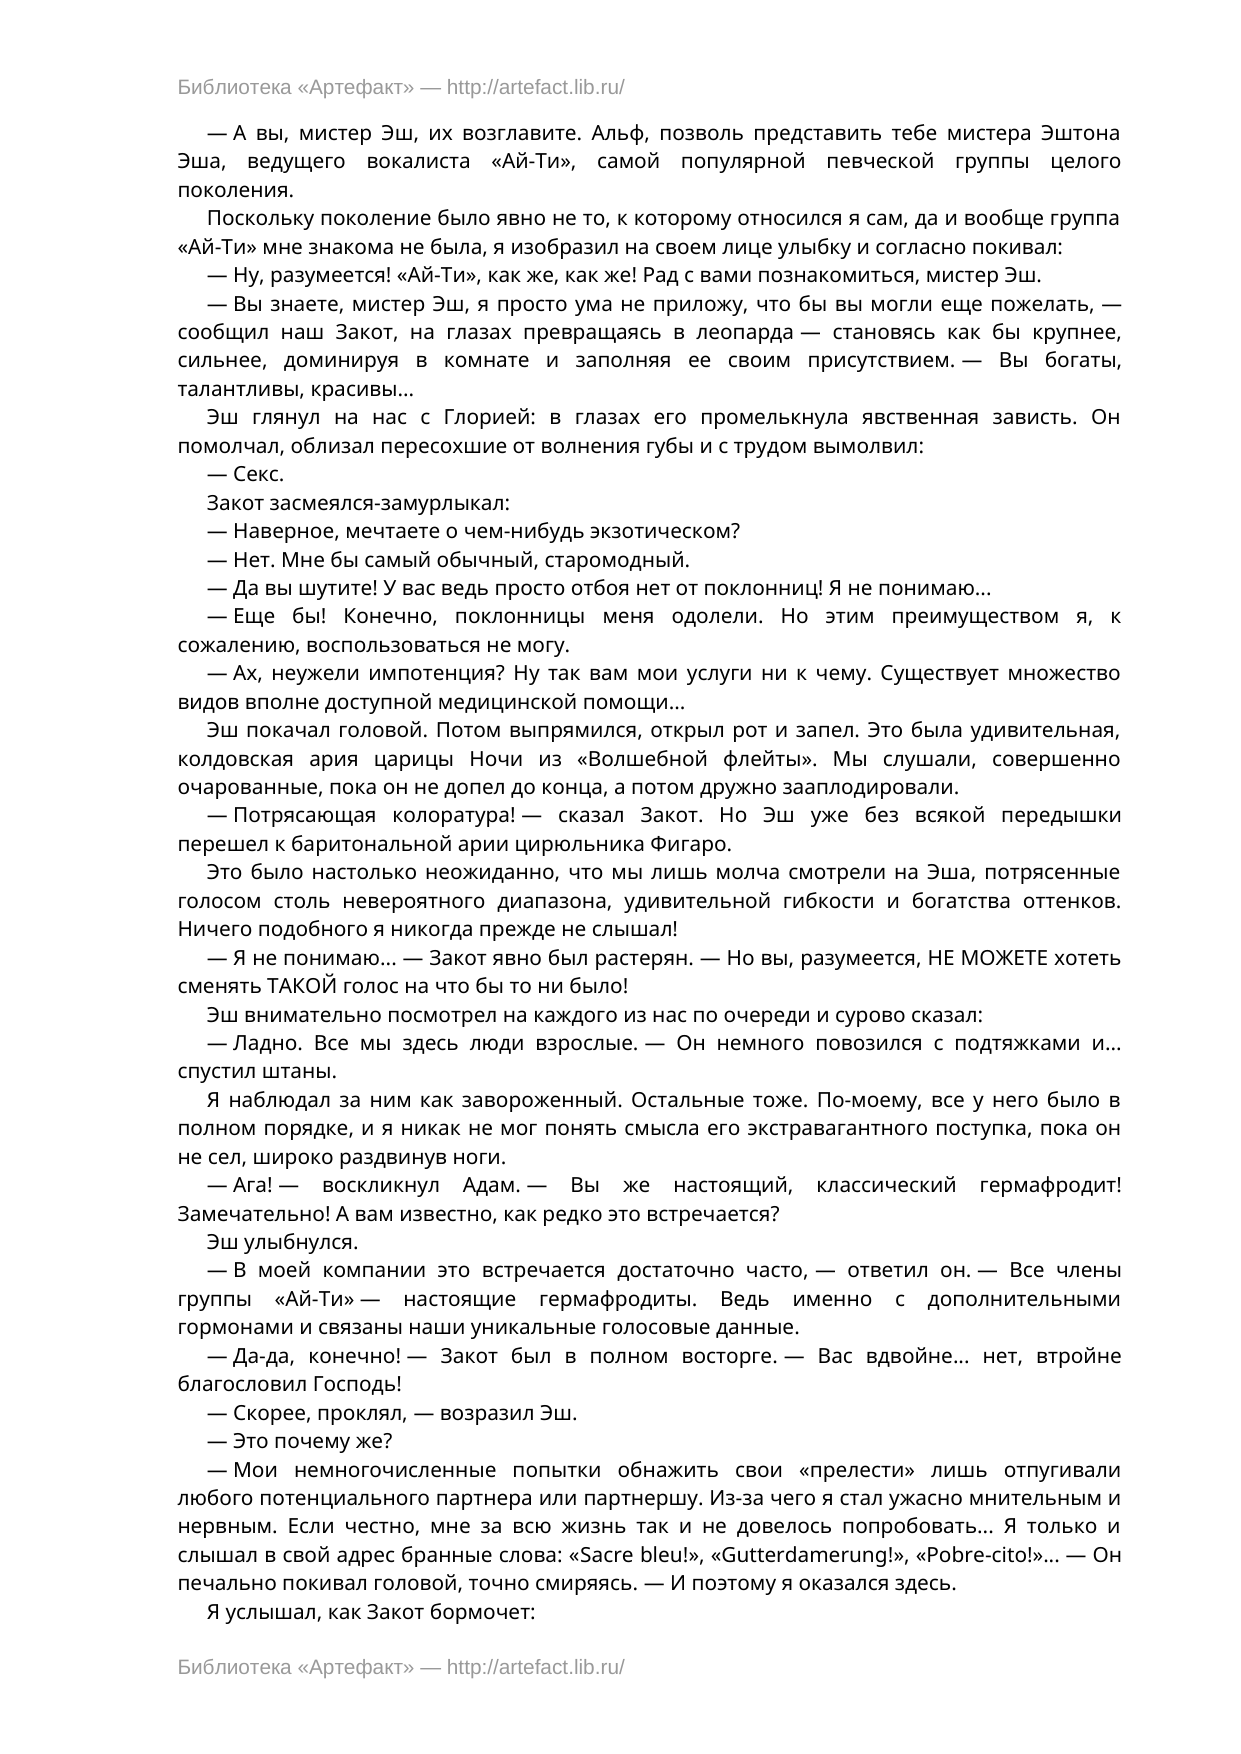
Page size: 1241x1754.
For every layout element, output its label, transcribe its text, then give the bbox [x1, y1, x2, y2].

text Эш глянул на нас с Глорией: в глазах его промелькнула явственная зависть. Он помолчал, облизал пересохшие от волнения губы и с трудом вымолвил: [177, 402, 1122, 459]
text — Ах, неужели импотенция? Ну так вам мои услуги ни к чему. Существует множество видов вполне доступной медицинской помощи... [177, 658, 1122, 715]
text — Да-да, конечно! — Закот был в полном восторге. — Вас вдвойне... нет, втройне благословил Господь! [177, 1341, 1122, 1398]
text Закот засмеялся-замурлыкал: [177, 488, 1122, 516]
text — Ага! — воскликнул Адам. — Вы же настоящий, классический гермафродит! Замечательно! А вам известно, как редко это встречается? [177, 1170, 1122, 1227]
text — Я не понимаю... — Закот явно был растерян. — Но вы, разумеется, НЕ МОЖЕТЕ хотеть сменять ТАКОЙ голос на что бы то ни было! [177, 943, 1122, 1000]
text Поскольку поколение было явно не то, к которому относился я сам, да и вообще группа «Ай-Ти» мне знакома не была, я изобразил на своем лице улыбку и согласно покивал: [177, 203, 1122, 260]
text Эш внимательно посмотрел на каждого из нас по очереди и сурово сказал: [177, 1000, 1122, 1028]
text — Секс. [177, 459, 1122, 488]
text — Вы знаете, мистер Эш, я просто ума не приложу, что бы вы могли еще пожелать, — сообщил наш Закот, на глазах превращаясь в леопарда — становясь как бы крупнее, сильнее, доминируя в комнате и заполняя ее своим присутствием. — Вы богаты, талантливы, красивы... [177, 289, 1122, 402]
text — Нет. Мне бы самый обычный, старомодный. [177, 545, 1122, 573]
text — Еще бы! Конечно, поклонницы меня одолели. Но этим преимуществом я, к сожалению, воспользоваться не могу. [177, 602, 1122, 658]
text — В моей компании это встречается достаточно часто, — ответил он. — Все члены группы «Ай-Ти» — настоящие гермафродиты. Ведь именно с дополнительными гормонами и связаны наши уникальные голосовые данные. [177, 1256, 1122, 1341]
text Эш покачал головой. Потом выпрямился, открыл рот и запел. Это была удивительная, колдовская ария царицы Ночи из «Волшебной флейты». Мы слушали, совершенно очарованные, пока он не допел до конца, а потом дружно зааплодировали. [177, 715, 1122, 801]
text Эш улыбнулся. [177, 1227, 1122, 1256]
text — Ладно. Все мы здесь люди взрослые. — Он немного повозился с подтяжками и... спустил штаны. [177, 1028, 1122, 1085]
text — Да вы шутите! У вас ведь просто отбоя нет от поклонниц! Я не понимаю... [177, 573, 1122, 602]
text — Это почему же? [177, 1426, 1122, 1455]
text — А вы, мистер Эш, их возглавите. Альф, позволь представить тебе мистера Эштона Эша, ведущего вокалиста «Ай-Ти», самой популярной певческой группы целого поколения. [177, 118, 1122, 203]
text — Наверное, мечтаете о чем-нибудь экзотическом? [177, 516, 1122, 545]
text — Потрясающая колоратура! — сказал Закот. Но Эш уже без всякой передышки перешел к баритональной арии цирюльника Фигаро. [177, 801, 1122, 857]
text — Мои немногочисленные попытки обнажить свои «прелести» лишь отпугивали любого потенциального партнера или партнершу. Из-за чего я стал ужасно мнительным и нервным. Если честно, мне за всю жизнь так и не довелось попробовать... Я только и слышал в свой адрес бранные слова: «Sacre bleu!», «Gutterdamerung!», «Pobre-cito!»... — Он печально покивал головой, точно смиряясь. — И поэтому я оказался здесь. [177, 1455, 1122, 1597]
text Я услышал, как Закот бормочет: [177, 1597, 1122, 1625]
text — Скорее, проклял, — возразил Эш. [177, 1398, 1122, 1426]
text — Ну, разумеется! «Ай-Ти», как же, как же! Рад с вами познакомиться, мистер Эш. [177, 260, 1122, 289]
text Я наблюдал за ним как завороженный. Остальные тоже. По-моему, все у него было в полном порядке, и я никак не мог понять смысла его экстравагантного поступка, пока он не сел, широко раздвинув ноги. [177, 1085, 1122, 1170]
text Это было настолько неожиданно, что мы лишь молча смотрели на Эша, потрясенные голосом столь невероятного диапазона, удивительной гибкости и богатства оттенков. Ничего подобного я никогда прежде не слышал! [177, 857, 1122, 943]
